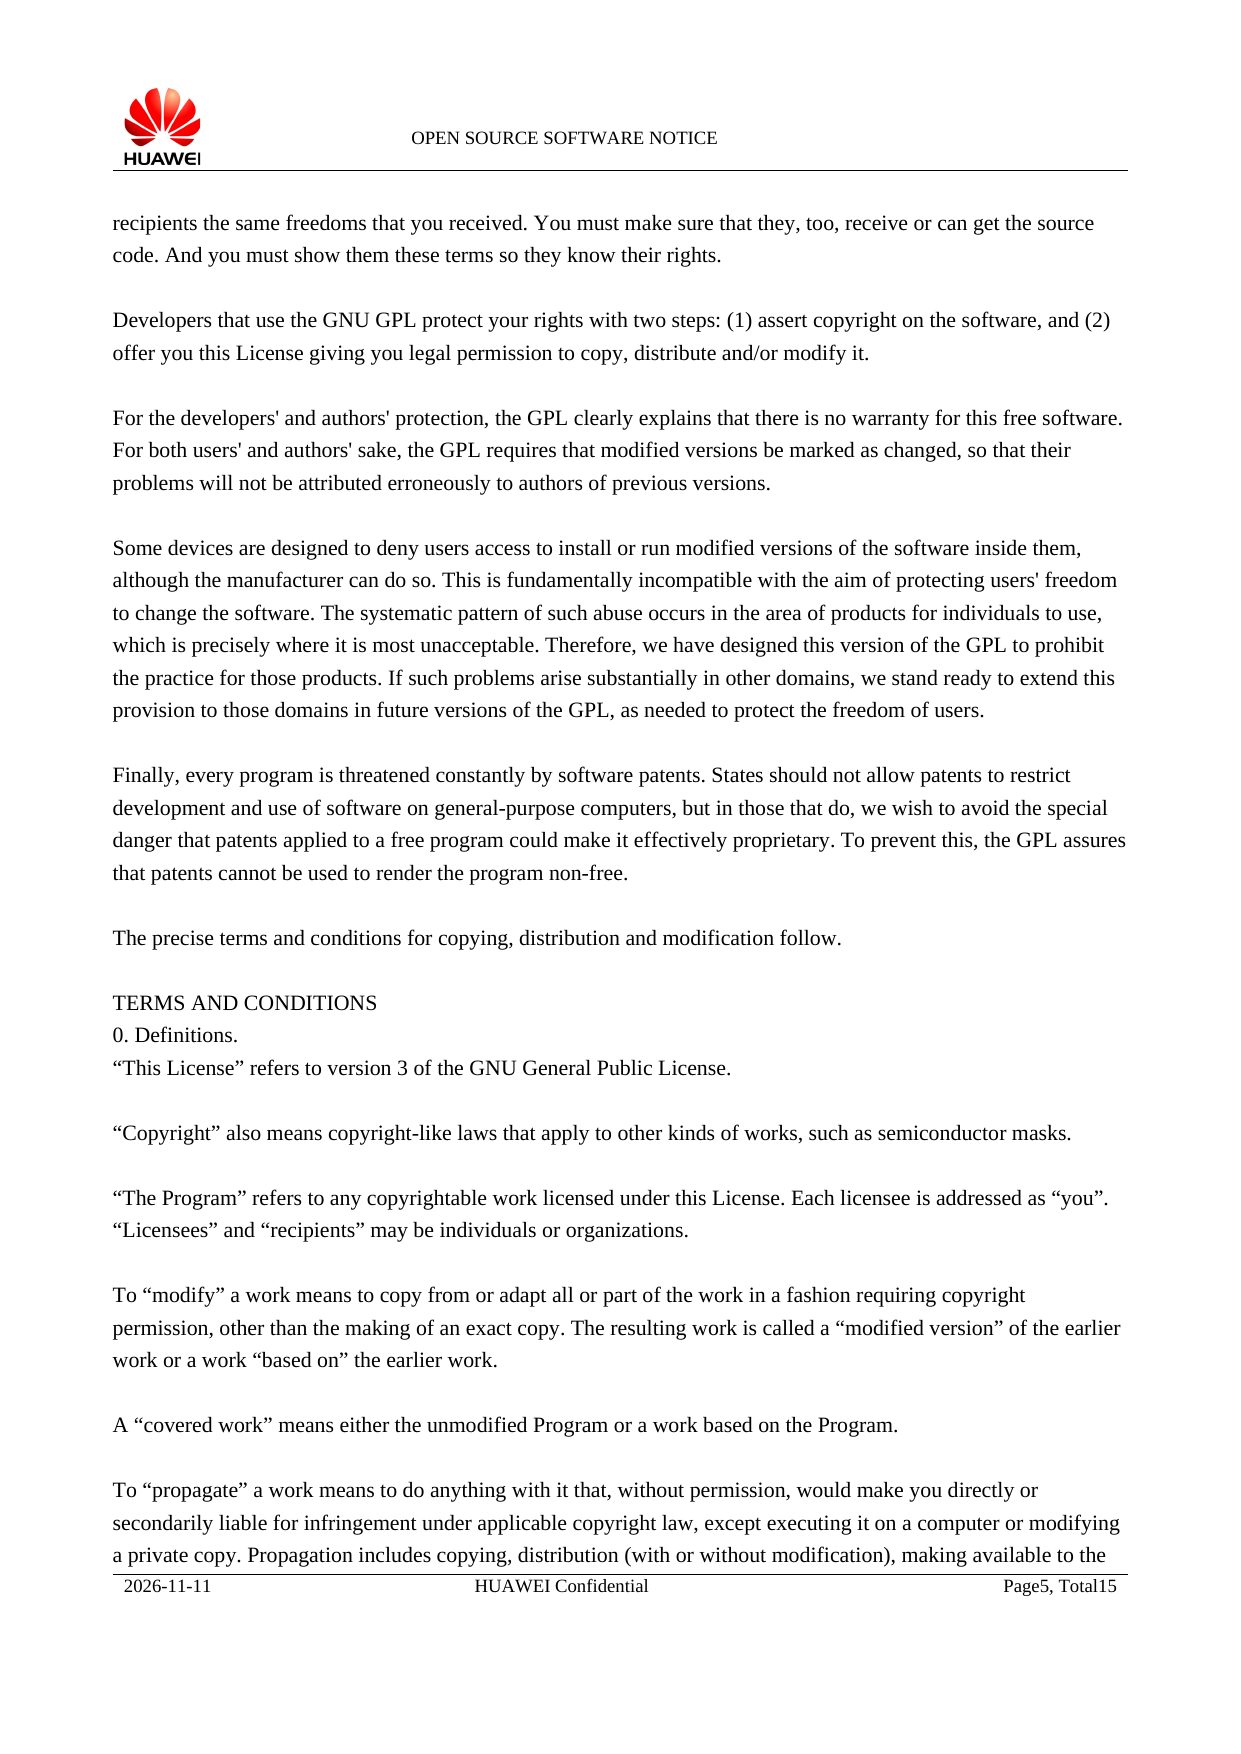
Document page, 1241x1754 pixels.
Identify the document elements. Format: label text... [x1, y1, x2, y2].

picture [124, 88, 201, 165]
